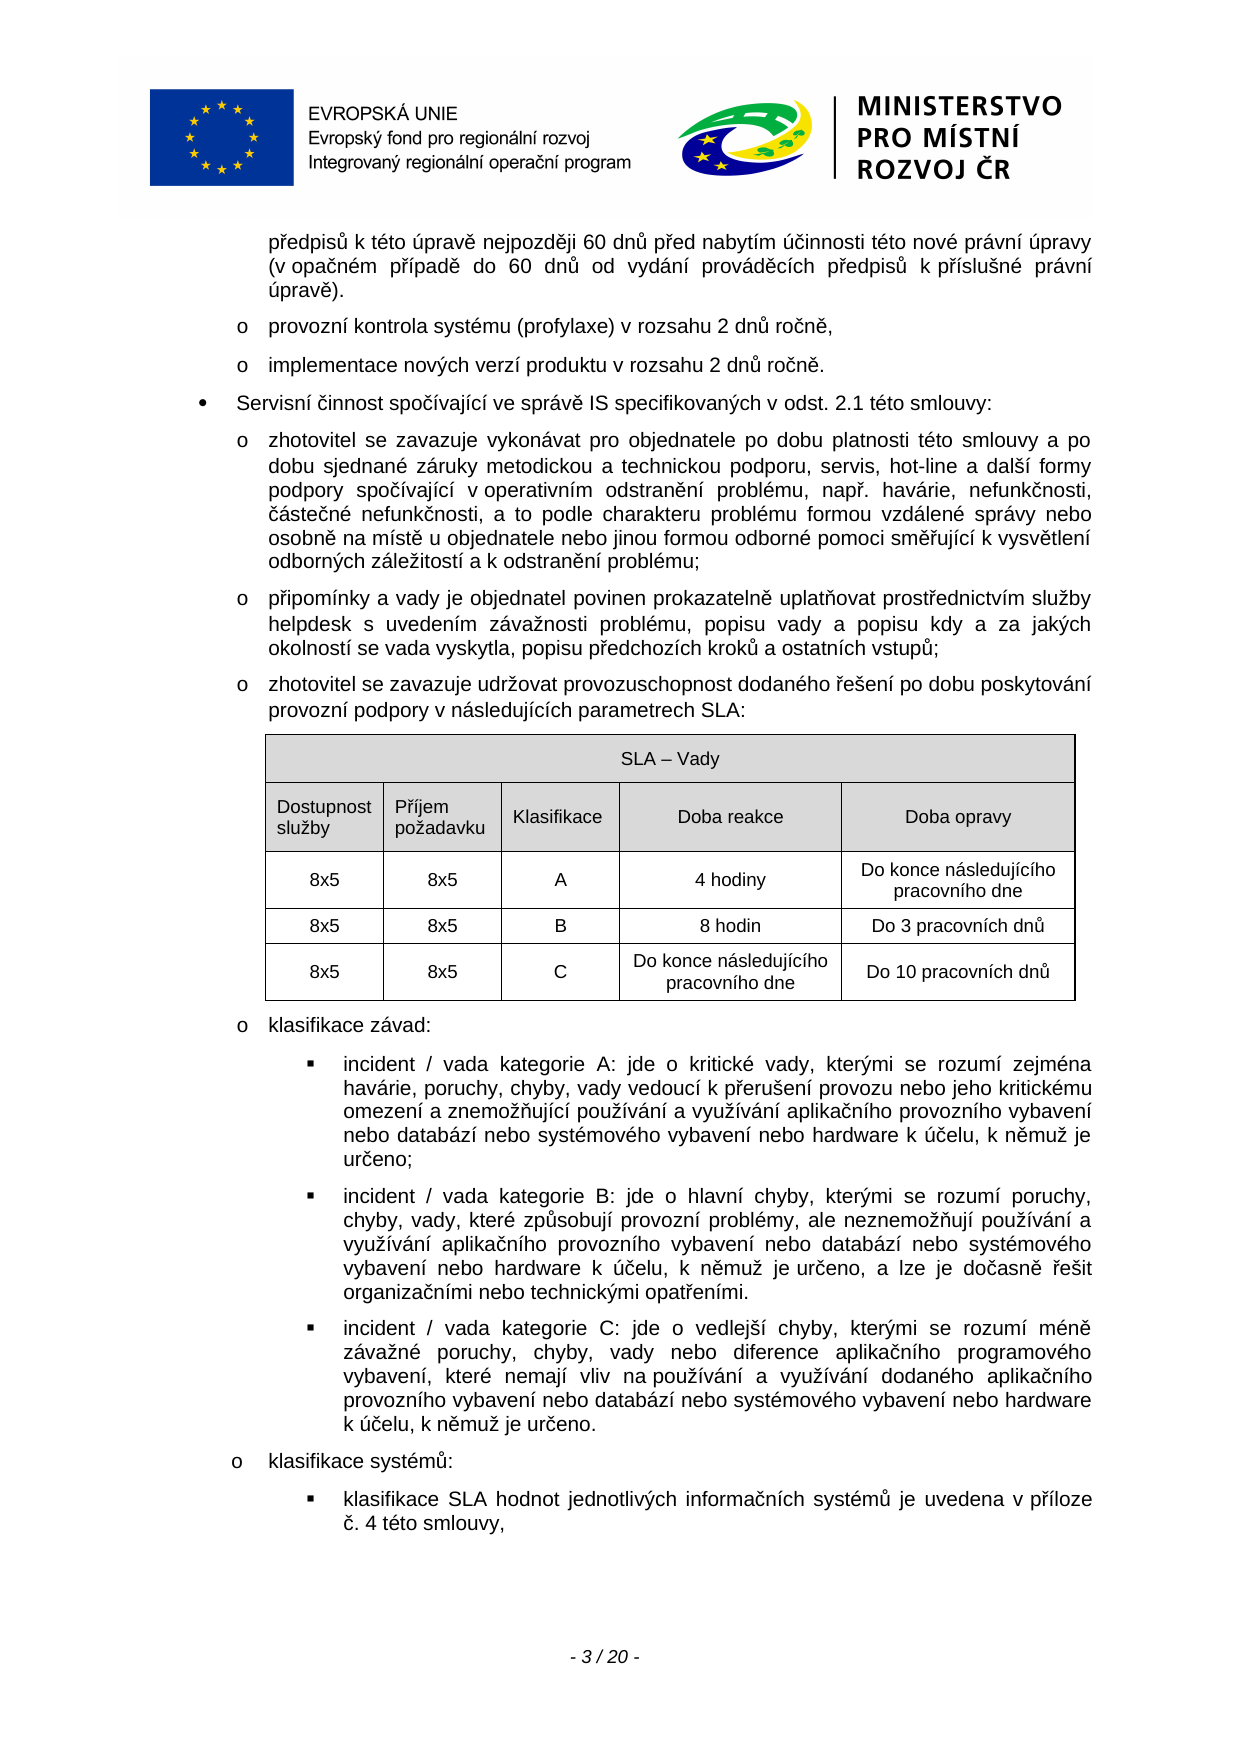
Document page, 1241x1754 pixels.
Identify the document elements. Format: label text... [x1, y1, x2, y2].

table_cell C [502, 944, 619, 999]
list incident / vada kategorie B: jde o hlavní chyby, kterými se rozumí poruchy, chyby, vady, které způsobují provozní problémy, ale neznemožňují používání a využívání aplikačního provozního vybavení nebo databází nebo systémového vybavení nebo hardware k účelu, k němuž je určeno, a lze je dočasně řešit organizačními nebo technickými opatřeními. [306, 1184, 1092, 1304]
list Servisní činnost spočívající ve správě IS specifikovaných v odst. 2.1 této smlouvy: [199, 391, 1092, 415]
table_cell 4 hodiny [620, 852, 841, 908]
table_cell Příjem požadavku [384, 783, 501, 851]
table_cell Do 10 pracovních dnů [842, 944, 1074, 999]
table_cell 8x5 [384, 944, 501, 999]
table_cell Klasifikace [502, 783, 619, 851]
table_header SLA – Vady [266, 735, 1074, 782]
list klasifikace systémů: [231, 1448, 1092, 1474]
list klasifikace závad: [236, 1013, 1092, 1039]
table_cell Dostupnost služby [266, 783, 383, 851]
table_cell 8x5 [266, 944, 383, 999]
table_cell 8x5 [266, 909, 383, 943]
table_cell 8 hodin [620, 909, 841, 943]
list incident / vada kategorie C: jde o vedlejší chyby, kterými se rozumí méně závažné poruchy, chyby, vady nebo diference aplikačního programového vybavení, které nemají vliv na používání a využívání dodaného aplikačního provozního vybavení nebo databází nebo systémového vybavení nebo hardware k účelu, k němuž je určeno. [306, 1316, 1092, 1436]
table_cell Do konce následujícího pracovního dne [842, 852, 1074, 908]
list zhotovitel se zavazuje udržovat provozuschopnost dodaného řešení po dobu poskytování provozní podpory v následujících parametrech SLA: [236, 672, 1092, 722]
table_cell Doba opravy [842, 783, 1074, 851]
list incident / vada kategorie A: jde o kritické vady, kterými se rozumí zejména havárie, poruchy, chyby, vady vedoucí k přerušení provozu nebo jeho kritickému omezení a znemožňující používání a využívání aplikačního provozního vybavení nebo databází nebo systémového vybavení nebo hardware k účelu, k němuž je určeno; [306, 1051, 1092, 1171]
table_cell Doba reakce [620, 783, 841, 851]
table_cell 8x5 [266, 852, 383, 908]
picture [118, 56, 1093, 218]
table_cell Do konce následujícího pracovního dne [620, 944, 841, 999]
list zhotovitel se zavazuje vykonávat pro objednatele po dobu platnosti této smlouvy a po dobu sjednané záruky metodickou a technickou podporu, servis, hot-line a další formy podpory spočívající v operativním odstranění problému, např. havárie, nefunkčnosti, částečné nefunkčnosti, a to podle charakteru problému formou vzdálené správy nebo osobně na místě u objednatele nebo jinou formou odborné pomoci směřující k vysvětlení odborných záležitostí a k odstranění problému; [236, 428, 1092, 573]
table_cell A [502, 852, 619, 908]
list klasifikace SLA hodnot jednotlivých informačních systémů je uvedena v příloze č. 4 této smlouvy, [306, 1487, 1092, 1535]
list implementace nových verzí produktu v rozsahu 2 dnů ročně. [236, 353, 1092, 378]
list provozní kontrola systému (profylaxe) v rozsahu 2 dnů ročně, [236, 314, 1092, 340]
table_cell 8x5 [384, 852, 501, 908]
table_cell 8x5 [384, 909, 501, 943]
list připomínky a vady je objednatel povinen prokazatelně uplatňovat prostřednictvím služby helpdesk s uvedením závažnosti problému, popisu vady a popisu kdy a za jakých okolností se vada vyskytla, popisu předchozích kroků a ostatních vstupů; [236, 586, 1092, 659]
table_cell B [502, 909, 619, 943]
table_cell Do 3 pracovních dnů [842, 909, 1074, 943]
